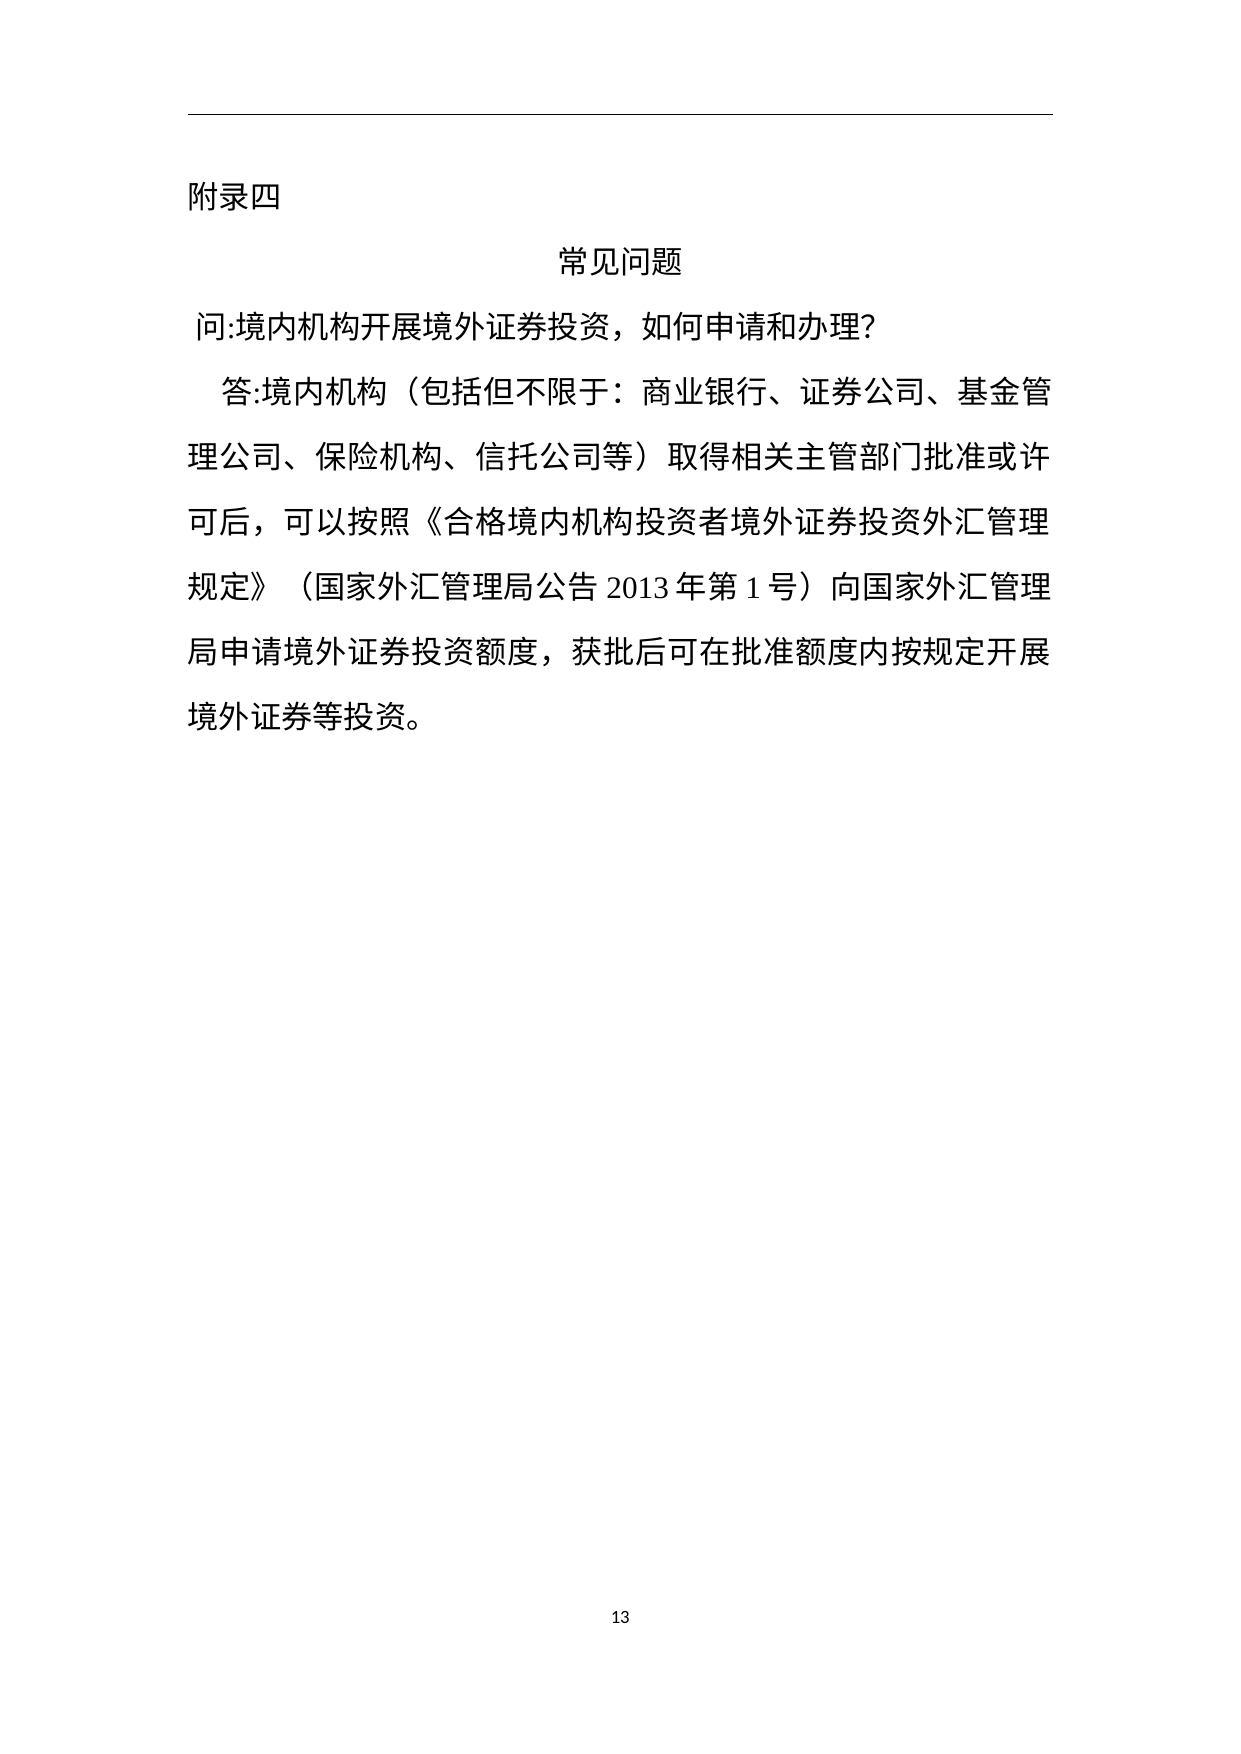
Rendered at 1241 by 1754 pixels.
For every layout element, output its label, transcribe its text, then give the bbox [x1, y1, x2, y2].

text 问:境内机构开展境外证券投资，如何申请和办理？ [187, 292, 1053, 357]
text 答:境内机构（包括但不限于：商业银行、证券公司、基金管理公司、保险机构、信托公司等）取得相关主管部门批准或许可后，可以按照《合格境内机构投资者境外证券投资外汇管理规定》（国家外汇管理局公告2013年第1号）向国家外汇管理局申请境外证券投资额度，获批后可在批准额度内按规定开展境外证券等投资。 [187, 357, 1053, 747]
text 常见问题 [187, 227, 1053, 292]
text 附录四 [187, 162, 1053, 227]
